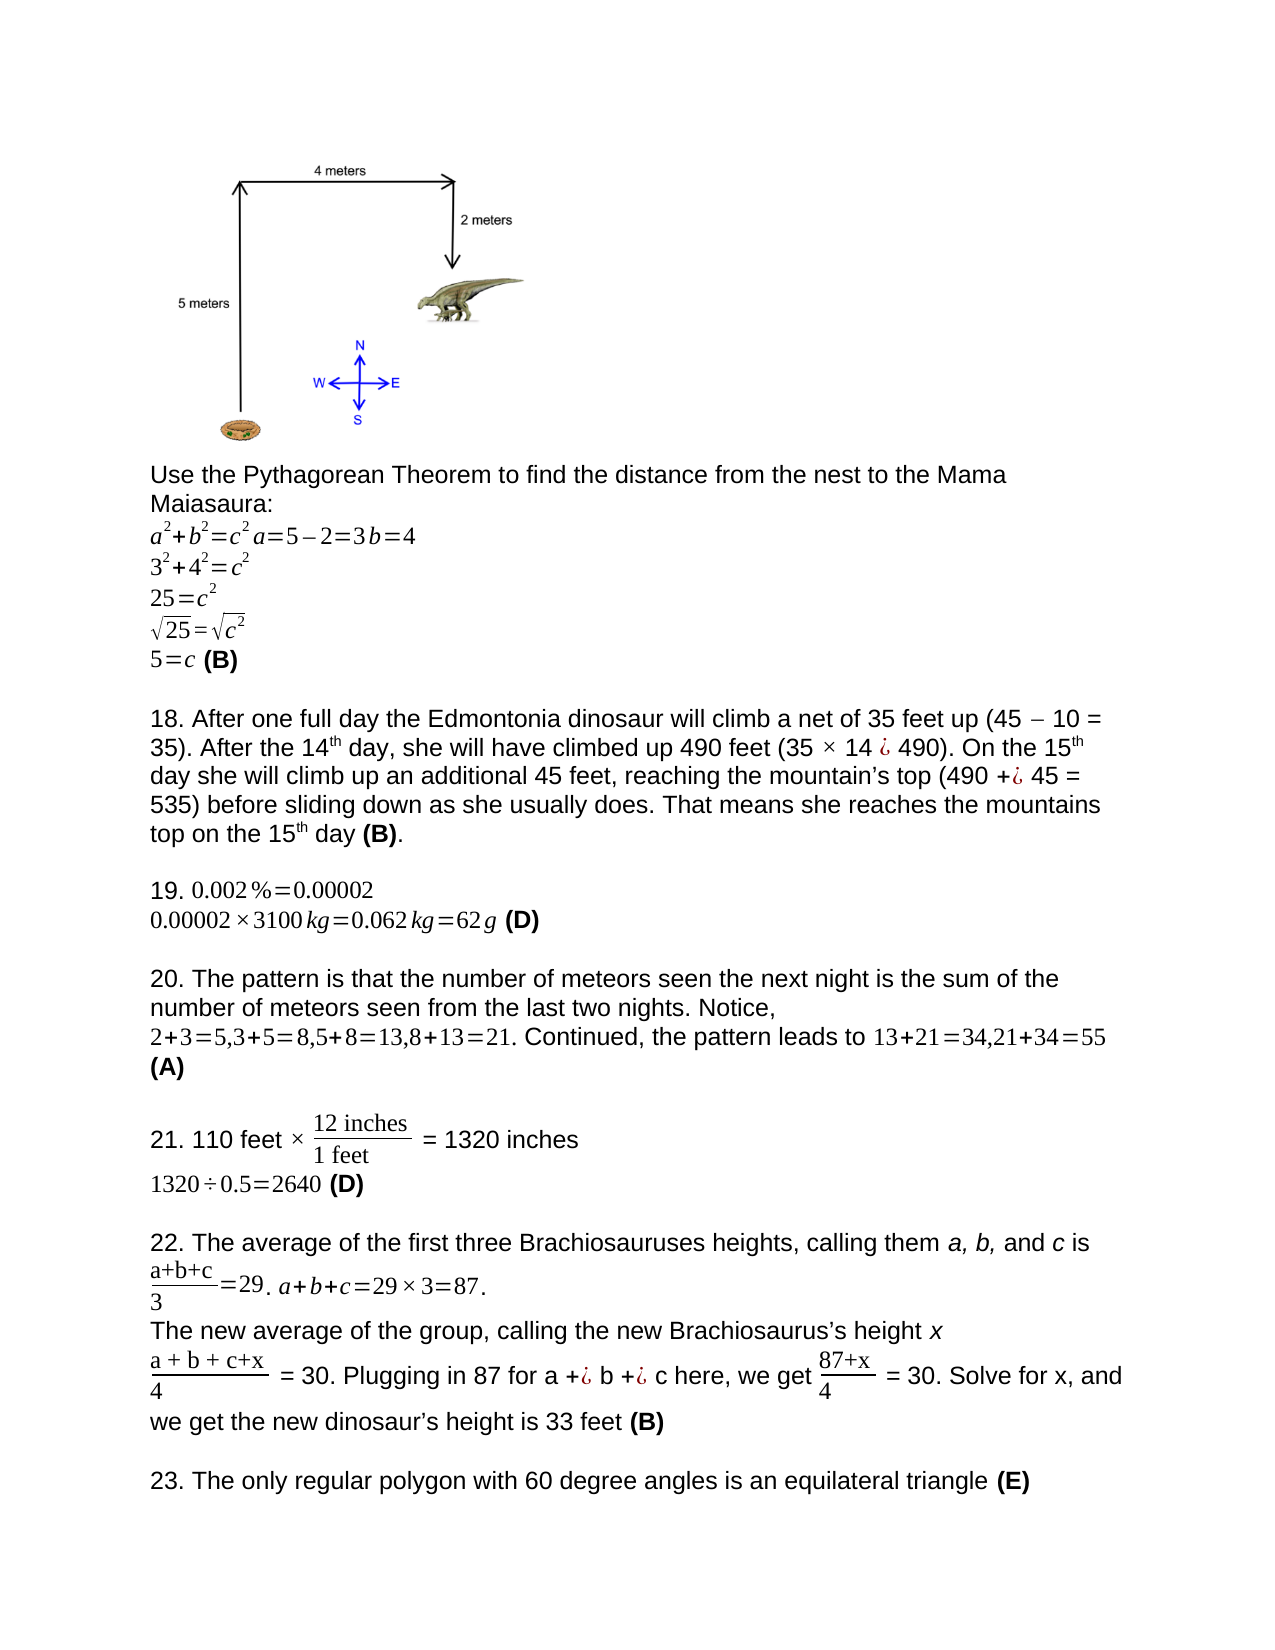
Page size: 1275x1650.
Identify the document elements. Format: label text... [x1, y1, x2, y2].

text = 30. Plugging in 87 for a b c here, we get = 30. Solve for x, and we get the new dinosaur’s height is 33 feet (B) [150, 1344, 1125, 1435]
text (D) [150, 905, 1125, 936]
text The new average of the group, calling the new Brachiosaurus’s height x [150, 1316, 1125, 1344]
text 20. The pattern is that the number of meteors seen the next night is the sum of the number of meteors seen from the last two nights. Notice, Continued, the pattern leads to (A) [150, 964, 1125, 1081]
text (B) [150, 644, 1125, 675]
text 21. 110 feet = 1320 inches [150, 1110, 1125, 1169]
text 19. [150, 876, 1125, 905]
text 18. After one full day the Edmontonia dinosaur will climb a net of 35 feet up (45 10 = 35). After the 14th day, she will have climbed up 490 feet (35 14 490). On the 15th day she will climb up an additional 45 feet, reaching the mountain’s top (490 45 = 535) before sliding down as she usually does. That means she reaches the mountains top on the 15th day (B). [150, 704, 1125, 848]
text (D) [150, 1169, 1125, 1199]
text Use the Pythagorean Theorem to find the distance from the nest to the Mama Maiasaura: [150, 460, 1125, 517]
picture [157, 150, 547, 460]
text 23. The only regular polygon with 60 degree angles is an equilateral triangle (E) [150, 1466, 1125, 1495]
text 22. The average of the first three Brachiosauruses heights, calling them a, b, and c is [150, 1228, 1125, 1257]
text . . [150, 1257, 1125, 1316]
